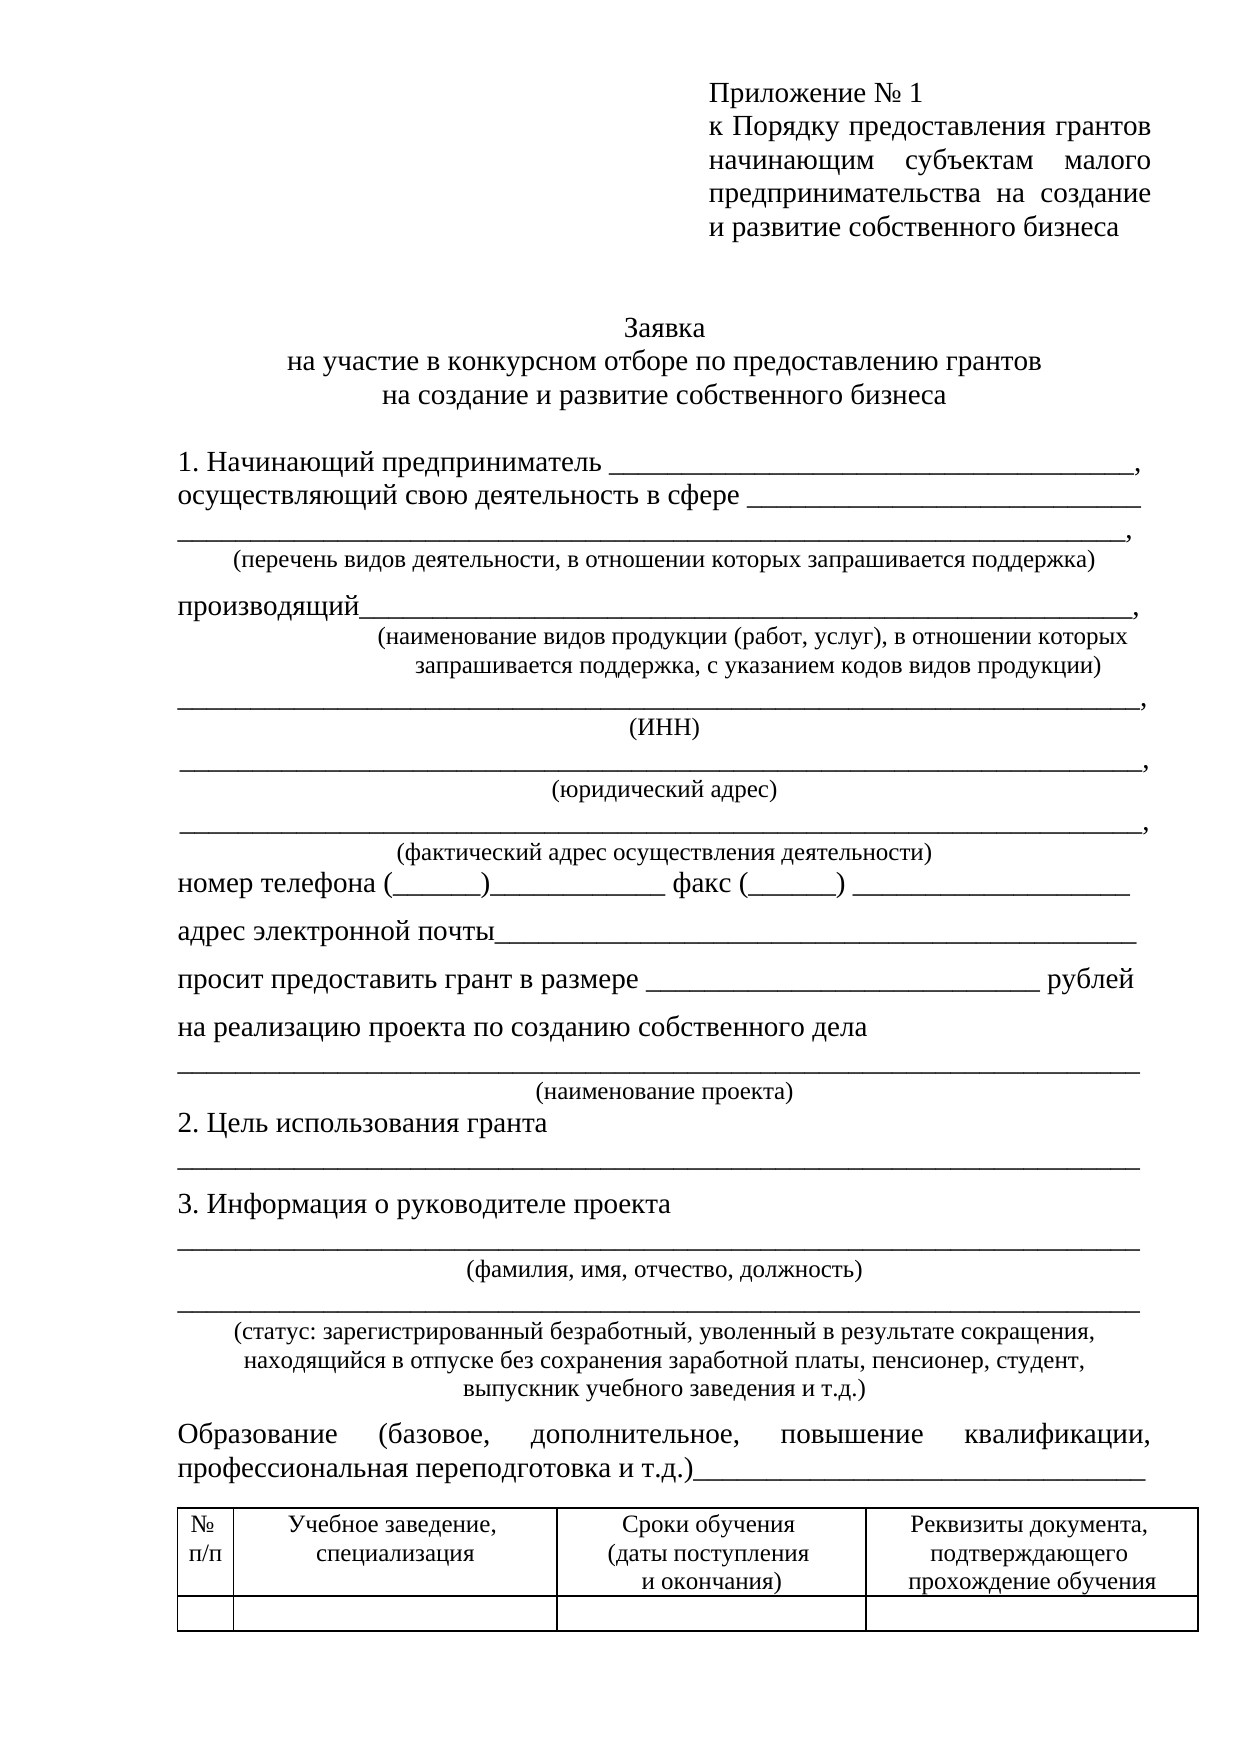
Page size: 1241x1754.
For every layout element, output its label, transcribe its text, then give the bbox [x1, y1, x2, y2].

text (наименование проекта) [177, 1076, 1152, 1105]
text на участие в конкурсном отборе по предоставлению грантов [177, 343, 1152, 377]
table_header Сроки обучения (даты поступления и окончания) [558, 1509, 865, 1595]
text Приложение № 1 [709, 75, 1152, 108]
text Образование (базовое, дополнительное, повышение квалификации, профессиональная переподготовка и т.д.)_______________________________ [177, 1417, 1152, 1484]
text на реализацию проекта по созданию собственного дела [177, 1009, 1152, 1043]
text __________________________________________________________________ [177, 1220, 1152, 1254]
text Заявка [177, 310, 1152, 343]
table_cell [558, 1597, 865, 1630]
text к Порядку предоставления грантов начинающим субъектам малого предпринимательства на создание и развитие собственного бизнеса [709, 108, 1152, 243]
text адрес электронной почты____________________________________________ [177, 913, 1152, 947]
text __________________________________________________________________ [177, 1043, 1152, 1076]
text 2. Цель использования гранта __________________________________________________________________ [177, 1105, 1152, 1172]
text на создание и развитие собственного бизнеса [177, 377, 1152, 410]
table_cell [234, 1597, 556, 1630]
table_header № п/п [178, 1509, 233, 1595]
text 1. Начинающий предприниматель ____________________________________, [177, 444, 1152, 477]
text 3. Информация о руководителе проекта [177, 1187, 1152, 1220]
text осуществляющий свою деятельность в сфере ___________________________ [177, 477, 1152, 511]
text (наименование видов продукции (работ, услуг), в отношении которых [177, 621, 1152, 650]
text (фамилия, имя, отчество, должность) [177, 1254, 1152, 1282]
text запрашивается поддержка, с указанием кодов видов продукции) [177, 650, 1152, 679]
text производящий_____________________________________________________, [177, 588, 1152, 621]
text находящийся в отпуске без сохранения заработной платы, пенсионер, студент, [177, 1345, 1152, 1373]
text (юридический адрес) __________________________________________________________________, (фактический адрес осуществления деятельности) [177, 774, 1152, 866]
text _________________________________________________________________, [177, 511, 1152, 544]
table_cell [867, 1597, 1197, 1630]
text просит предоставить грант в размере ___________________________ рублей [177, 961, 1152, 995]
text (статус: зарегистрированный безработный, уволенный в результате сокращения, [177, 1316, 1152, 1345]
text __________________________________________________________________ [177, 1282, 1152, 1316]
text __________________________________________________________________, [177, 679, 1152, 712]
table_cell [178, 1597, 233, 1630]
text (перечень видов деятельности, в отношении которых запрашивается поддержка) [177, 544, 1152, 573]
table_header Учебное заведение, специализация [234, 1509, 556, 1595]
text выпускник учебного заведения и т.д.) [177, 1373, 1152, 1402]
text номер телефона (______)____________ факс (______) ___________________ [177, 866, 1152, 899]
text (ИНН) __________________________________________________________________, [177, 712, 1152, 774]
table_header Реквизиты документа, подтверждающего прохождение обучения [867, 1509, 1197, 1595]
